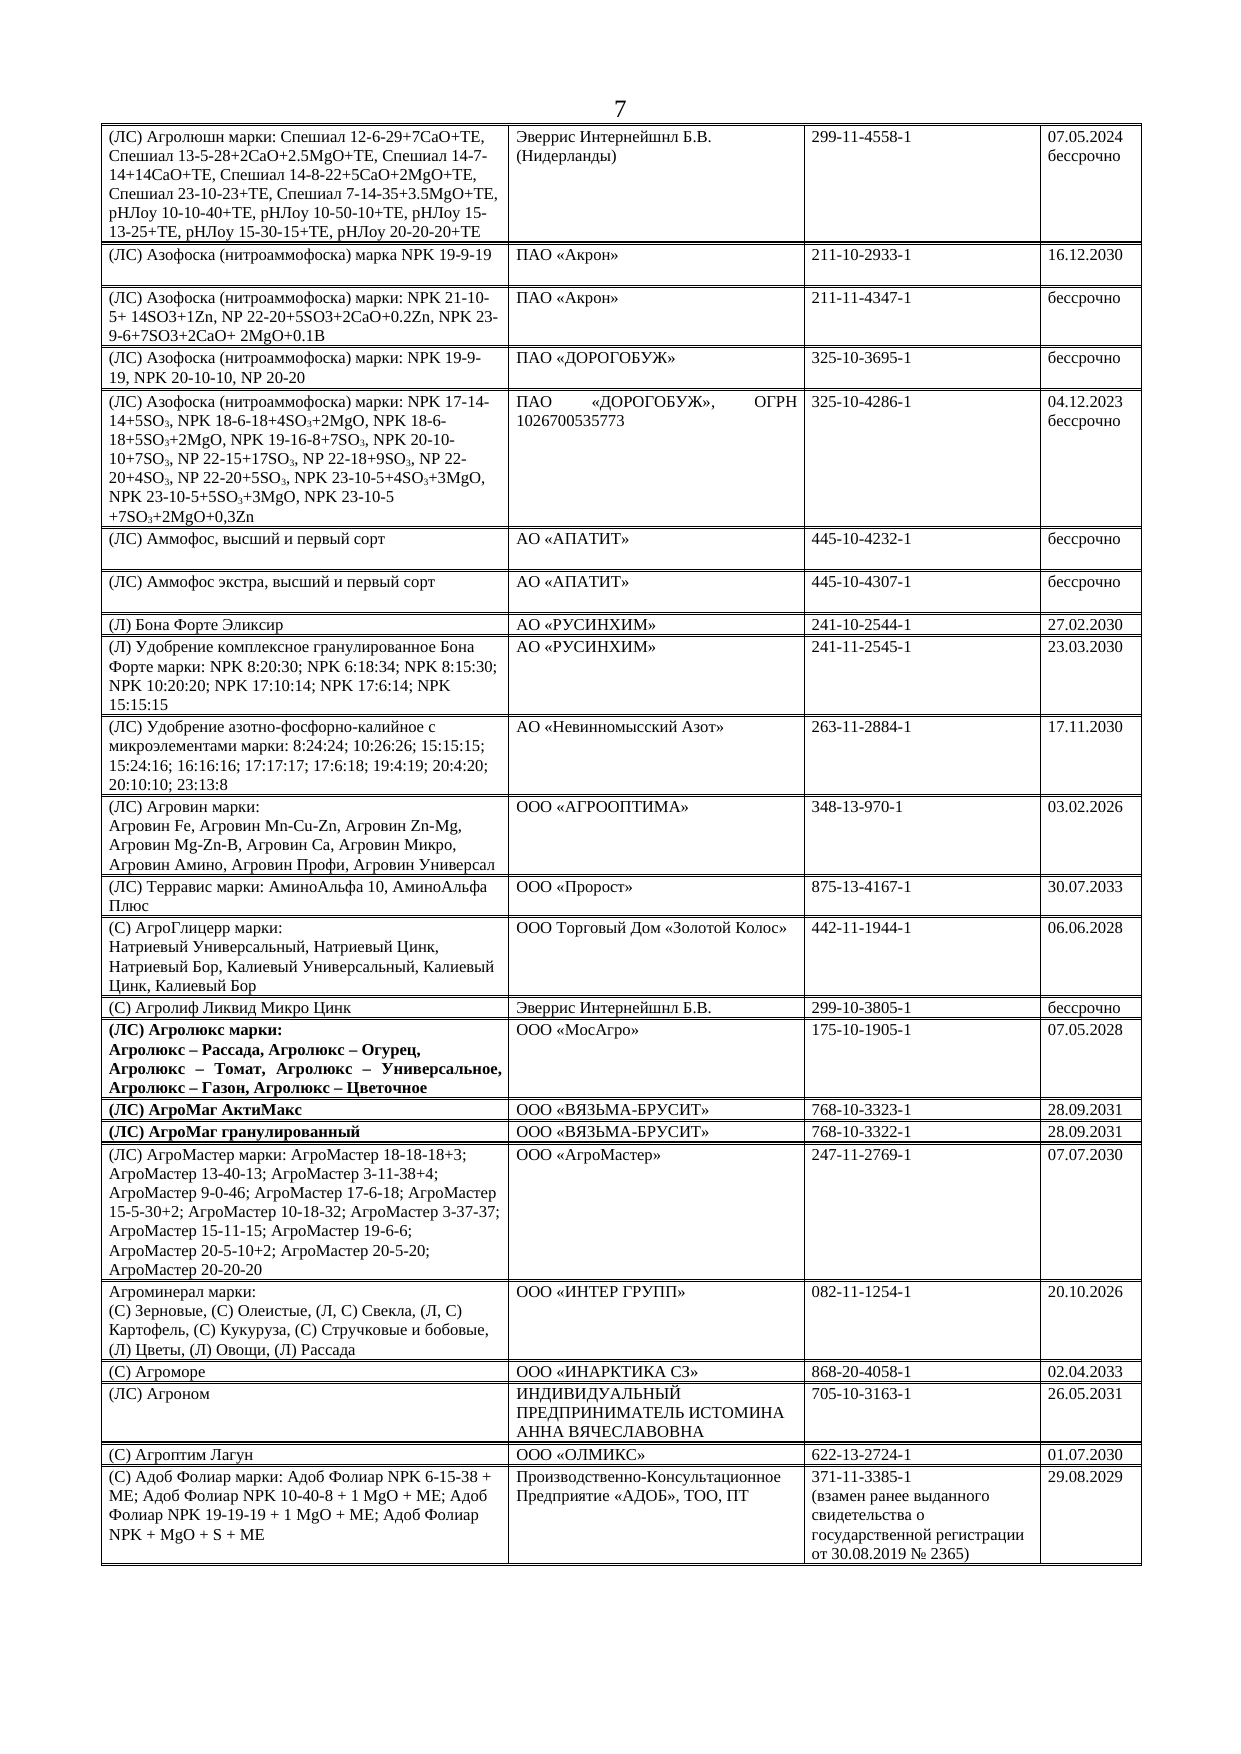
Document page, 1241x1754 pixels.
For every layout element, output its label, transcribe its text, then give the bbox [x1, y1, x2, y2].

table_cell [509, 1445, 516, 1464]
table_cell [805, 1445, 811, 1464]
table_cell 07.07.2030 [1041, 1145, 1141, 1279]
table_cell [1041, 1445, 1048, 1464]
table_cell 26.05.2031 [1041, 1384, 1141, 1441]
table_cell 445-10-4307-1 [805, 572, 1040, 612]
table_cell АО «АПАТИТ» [509, 572, 804, 612]
table_cell АО «АПАТИТ» [509, 529, 804, 569]
table_cell 23.03.2030 [1041, 637, 1141, 714]
table_cell ПАО «ДОРОГОБУЖ» [509, 348, 804, 388]
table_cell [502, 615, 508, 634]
table_cell АО «РУСИНХИМ» [509, 637, 804, 714]
table_cell 299-10-3805-1 [805, 998, 1040, 1017]
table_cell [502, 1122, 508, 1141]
table_cell 263-11-2884-1 [805, 717, 1040, 794]
table_cell 247-11-2769-1 [805, 1145, 1040, 1279]
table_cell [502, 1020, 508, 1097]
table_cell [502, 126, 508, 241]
table_cell Агроминерал марки: (С) Зерновые, (С) Олеистые, (Л, С) Свекла, (Л, С) Картофель, (С) Кукуруза, (С) Стручковые и бобовые, (Л) Цветы, (Л) Овощи, (Л) Рассада [102, 1282, 508, 1358]
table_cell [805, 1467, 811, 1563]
table_cell 28.09.2031 [1041, 1100, 1141, 1119]
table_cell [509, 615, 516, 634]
table_cell ООО «ИНАРКТИКА СЗ» [509, 1362, 804, 1381]
table_cell (С) АгроГлицерр марки: Натриевый Универсальный, Натриевый Цинк, Натриевый Бор, Калиевый Универсальный, Калиевый Цинк, Калиевый Бор [102, 918, 508, 995]
table_cell 29.08.2029 [1041, 1467, 1141, 1563]
table_cell ООО «ИНТЕР ГРУПП» [509, 1282, 804, 1358]
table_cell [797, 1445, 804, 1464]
table_cell 325-10-4286-1 [805, 391, 1040, 526]
table_cell ООО Торговый Дом «Золотой Колос» [509, 918, 804, 995]
table_cell ООО «Пророст» [509, 877, 804, 915]
table_cell 02.04.2033 [1041, 1362, 1141, 1381]
table_cell 211-10-2933-1 [805, 245, 1040, 284]
table_cell 768-10-3322-1 [805, 1122, 1040, 1141]
table_cell 705-10-3163-1 [805, 1384, 1040, 1441]
table_cell Эверрис Интернейшнл Б.В. [509, 998, 804, 1017]
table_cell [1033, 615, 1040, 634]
table_cell 07.05.2024 бессрочно [1041, 126, 1141, 241]
table_cell 03.02.2026 [1041, 797, 1141, 873]
table_cell Эверрис Интернейшнл Б.В. (Нидерланды) [509, 126, 804, 241]
table_cell (ЛС) Аммофос экстра, высший и первый сорт [102, 572, 508, 612]
table_cell 20.10.2026 [1041, 1282, 1141, 1358]
table_cell (ЛС) Азофоска (нитроаммофоска) марки: NPK 19-9-19, NPK 20-10-10, NP 20-20 [102, 348, 508, 388]
table_cell бессрочно [1041, 529, 1141, 569]
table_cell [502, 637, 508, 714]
table_cell 16.12.2030 [1041, 245, 1141, 284]
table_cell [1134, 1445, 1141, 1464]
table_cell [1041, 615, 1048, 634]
table_cell АО «Невинномысский Азот» [509, 717, 804, 794]
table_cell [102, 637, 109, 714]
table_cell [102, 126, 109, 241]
table_cell бессрочно [1041, 998, 1141, 1017]
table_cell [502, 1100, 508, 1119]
table_cell бессрочно [1041, 288, 1141, 345]
table_cell (С) Адоб Фолиар марки: Адоб Фолиар NPK 6-15-38 + МЕ; Адоб Фолиар NPK 10-40-8 + 1 MgO + МЕ; Адоб Фолиар NPK 19-19-19 + 1 MgO + МЕ; Адоб Фолиар NPK + MgO + S + МЕ [102, 1467, 508, 1563]
table_cell 175-10-1905-1 [805, 1020, 1040, 1097]
table_cell бессрочно [1041, 348, 1141, 388]
table_cell 04.12.2023 бессрочно [1041, 391, 1141, 526]
table_cell 211-11-4347-1 [805, 288, 1040, 345]
table_cell (ЛС) Азофоска (нитроаммофоска) марки: NPK 21-10-5+ 14SO3+1Zn, NP 22-20+5SO3+2CaO+0.2Zn, NPK 23-9-6+7SO3+2CaO+ 2MgO+0.1B [102, 288, 508, 345]
table_cell (ЛС) Терравис марки: АминоАльфа 10, АминоАльфа Плюс [102, 877, 508, 915]
table_cell (ЛС) Азофоска (нитроаммофоска) марка NPK 19-9-19 [102, 245, 508, 284]
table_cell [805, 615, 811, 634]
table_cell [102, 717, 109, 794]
table_cell 445-10-4232-1 [805, 529, 1040, 569]
table_cell 299-11-4558-1 [805, 126, 1040, 241]
table_cell 17.11.2030 [1041, 717, 1141, 794]
table_cell 06.06.2028 [1041, 918, 1141, 995]
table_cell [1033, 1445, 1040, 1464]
table_cell ПАО «Акрон» [509, 245, 804, 284]
table_cell (С) Агроптим Лагун [102, 1445, 508, 1464]
table_cell ООО «ВЯЗЬМА-БРУСИТ» [509, 1100, 804, 1119]
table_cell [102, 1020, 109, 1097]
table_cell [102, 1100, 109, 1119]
table_cell ИНДИВИДУАЛЬНЫЙ ПРЕДПРИНИМАТЕЛЬ ИСТОМИНА АННА ВЯЧЕСЛАВОВНА [509, 1384, 804, 1441]
table_cell ПАО «Акрон» [509, 288, 804, 345]
table_cell (ЛС) Агровин марки: Агровин Fe, Агровин Mn-Cu-Zn, Агровин Zn-Mg, Агровин Mg-Zn-B, Агровин Са, Агровин Микро, Агровин Амино, Агровин Профи, Агровин Универсал [102, 797, 508, 873]
table_cell 07.05.2028 [1041, 1020, 1141, 1097]
table_cell (С) Агроморе [102, 1362, 508, 1381]
table_cell 082-11-1254-1 [805, 1282, 1040, 1358]
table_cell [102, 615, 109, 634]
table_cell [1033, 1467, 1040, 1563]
table_cell 875-13-4167-1 [805, 877, 1040, 915]
table_cell 442-11-1944-1 [805, 918, 1040, 995]
table_cell (С) Агролиф Ликвид Микро Цинк [102, 998, 508, 1017]
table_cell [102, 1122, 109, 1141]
table_cell 348-13-970-1 [805, 797, 1040, 873]
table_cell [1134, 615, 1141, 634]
table_cell (ЛС) Азофоска (нитроаммофоска) марки: NPK 17-14-14+5SO3, NPK 18-6-18+4SO3+2MgO, NPK 18-6-18+5SO3+2MgO, NPK 19-16-8+7SO3, NPK 20-10-10+7SO3, NP 22-15+17SO3, NP 22-18+9SO3, NP 22-20+4SO3, NP 22-20+5SO3, NPK 23-10-5+4SO3+3MgO, NPK 23-10-5+5SO3+3MgO, NPK 23-10-5 +7SO3+2MgO+0,3Zn [102, 391, 508, 526]
table_cell Производственно-Консультационное Предприятие «АДОБ», ТОО, ПТ [509, 1467, 804, 1563]
table_cell (ЛС) Аммофос, высший и первый сорт [102, 529, 508, 569]
table_cell ПАО «ДОРОГОБУЖ», ОГРН 1026700535773 [509, 391, 804, 526]
table_cell бессрочно [1041, 572, 1141, 612]
table_cell ООО «МосАгро» [509, 1020, 804, 1097]
table_cell 768-10-3323-1 [805, 1100, 1040, 1119]
table_cell 241-11-2545-1 [805, 637, 1040, 714]
table_cell (ЛС) АгроМастер марки: АгроМастер 18-18-18+3; АгроМастер 13-40-13; АгроМастер 3-11-38+4; АгроМастер 9-0-46; АгроМастер 17-6-18; АгроМастер 15-5-30+2; АгроМастер 10-18-32; АгроМастер 3-37-37; АгроМастер 15-11-15; АгроМастер 19-6-6; АгроМастер 20-5-10+2; АгроМастер 20-5-20; АгроМастер 20-20-20 [102, 1145, 508, 1279]
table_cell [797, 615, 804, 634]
table_cell ООО «АгроМастер» [509, 1145, 804, 1279]
table_cell ООО «АГРООПТИМА» [509, 797, 804, 873]
table_cell 28.09.2031 [1041, 1122, 1141, 1141]
table_cell 30.07.2033 [1041, 877, 1141, 915]
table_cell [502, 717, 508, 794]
table_cell (ЛС) Агроном [102, 1384, 508, 1441]
table_cell 868-20-4058-1 [805, 1362, 1040, 1381]
table_cell ООО «ВЯЗЬМА-БРУСИТ» [509, 1122, 804, 1141]
table_cell 325-10-3695-1 [805, 348, 1040, 388]
